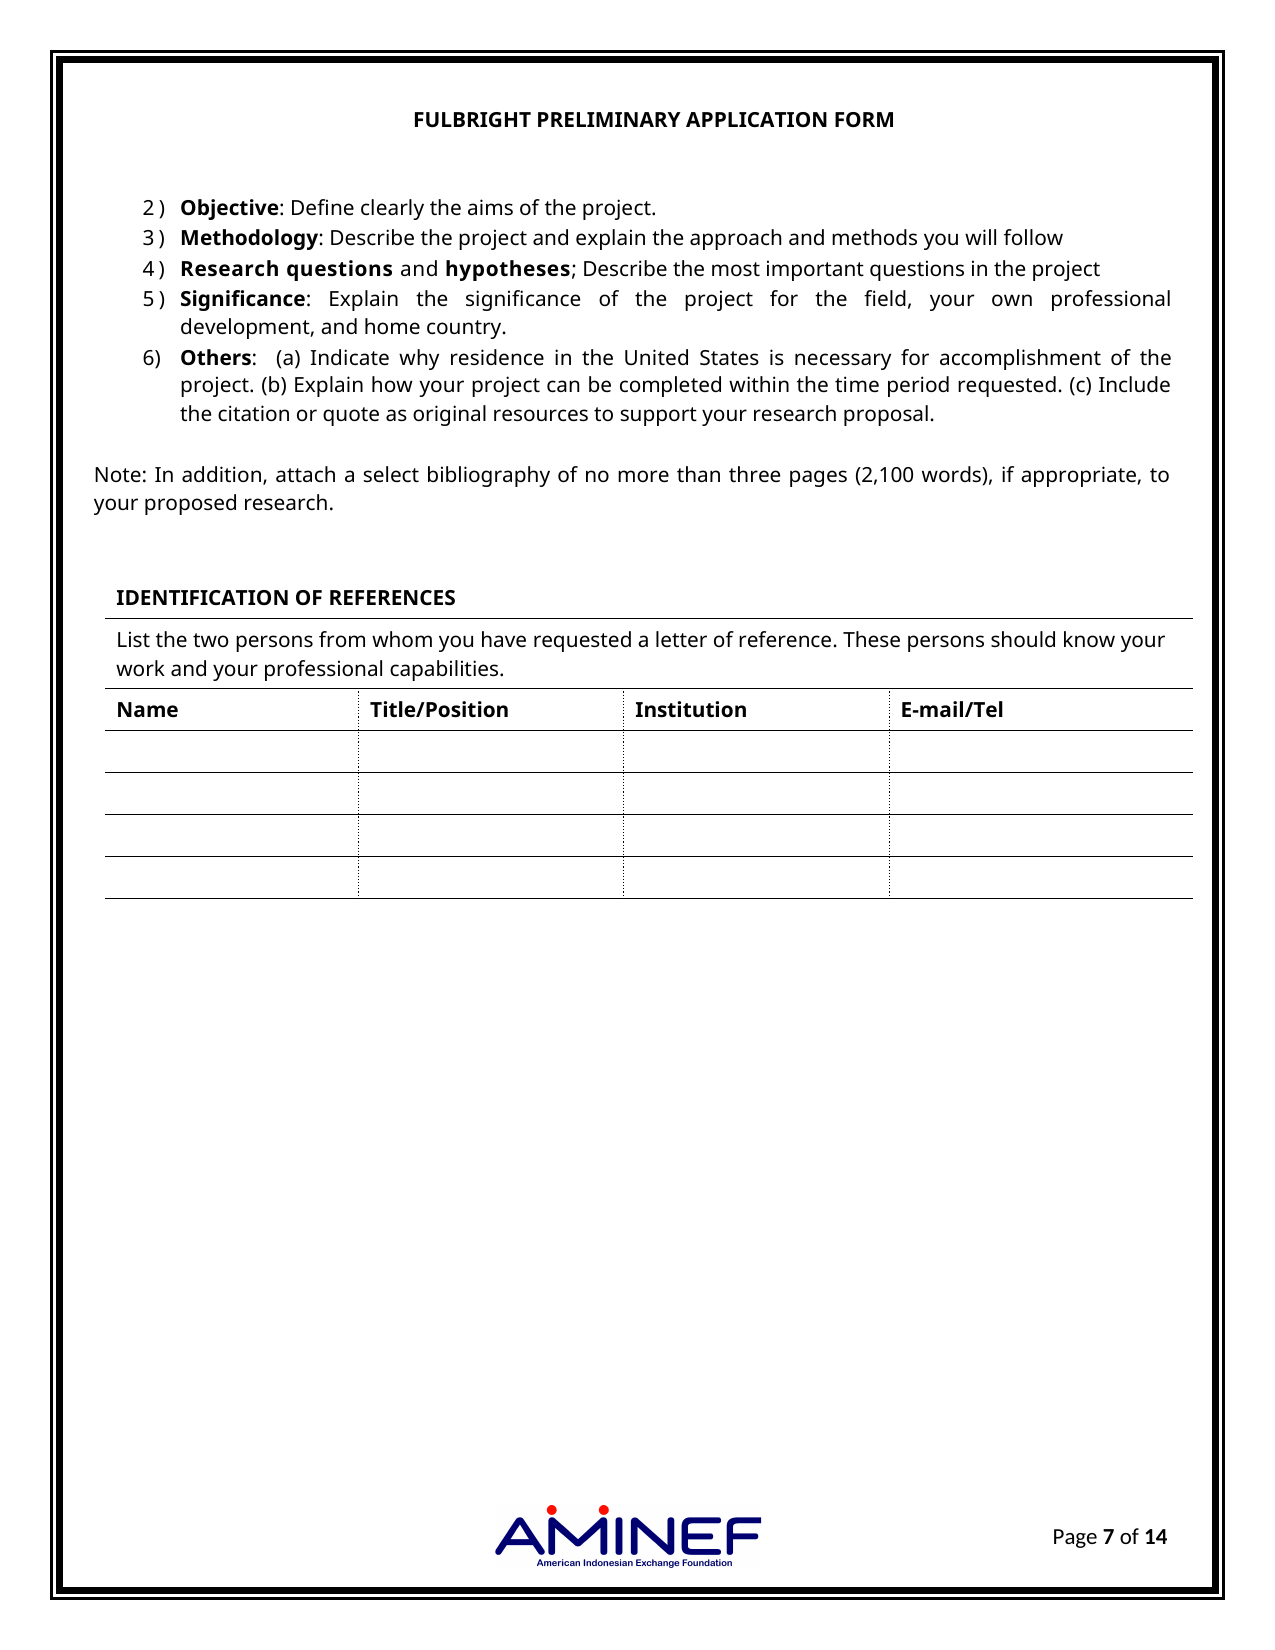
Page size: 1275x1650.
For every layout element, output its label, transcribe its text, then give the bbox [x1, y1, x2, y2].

table_cell [359, 815, 624, 856]
table_cell [359, 773, 624, 814]
table_cell List the two persons from whom you have requested a letter of reference. These persons should know your work and your professional capabilities. [105, 619, 1192, 688]
text Note: In addition, attach a select bibliography of no more than three pages (2,100 words), if appropriate, to your proposed research. [94, 460, 1172, 516]
list Research questions and hypotheses; Describe the most important questions in the project [142, 253, 1172, 282]
picture [495, 1505, 761, 1568]
list Objective: Define clearly the aims of the project. [142, 193, 1172, 221]
table_cell Institution [624, 689, 889, 730]
table_cell [359, 731, 624, 772]
table_cell [105, 857, 359, 898]
table_header IDENTIFICATION OF REFERENCES [105, 577, 1192, 618]
table_cell [624, 773, 889, 814]
list Significance: Explain the significance of the project for the field, your own professional development, and home country. [142, 284, 1172, 340]
table_cell [889, 773, 1192, 814]
table_cell [889, 815, 1192, 856]
table_cell [105, 773, 359, 814]
table_cell [624, 857, 889, 898]
table_cell [624, 815, 889, 856]
table_cell Title/Position [359, 689, 624, 730]
table_cell [889, 731, 1192, 772]
table_cell [889, 857, 1192, 898]
list Others: (a) Indicate why residence in the United States is necessary for accomplishment of the project. (b) Explain how your project can be completed within the time period requested. (c) Include the citation or quote as original resources to support your research proposal. [142, 342, 1172, 427]
table_cell [105, 815, 359, 856]
table_cell E-mail/Tel [889, 689, 1192, 730]
list Methodology: Describe the project and explain the approach and methods you will follow [142, 223, 1172, 251]
table_cell [359, 857, 624, 898]
table_cell Name [105, 689, 359, 730]
table_cell [105, 731, 359, 772]
table_cell [624, 731, 889, 772]
